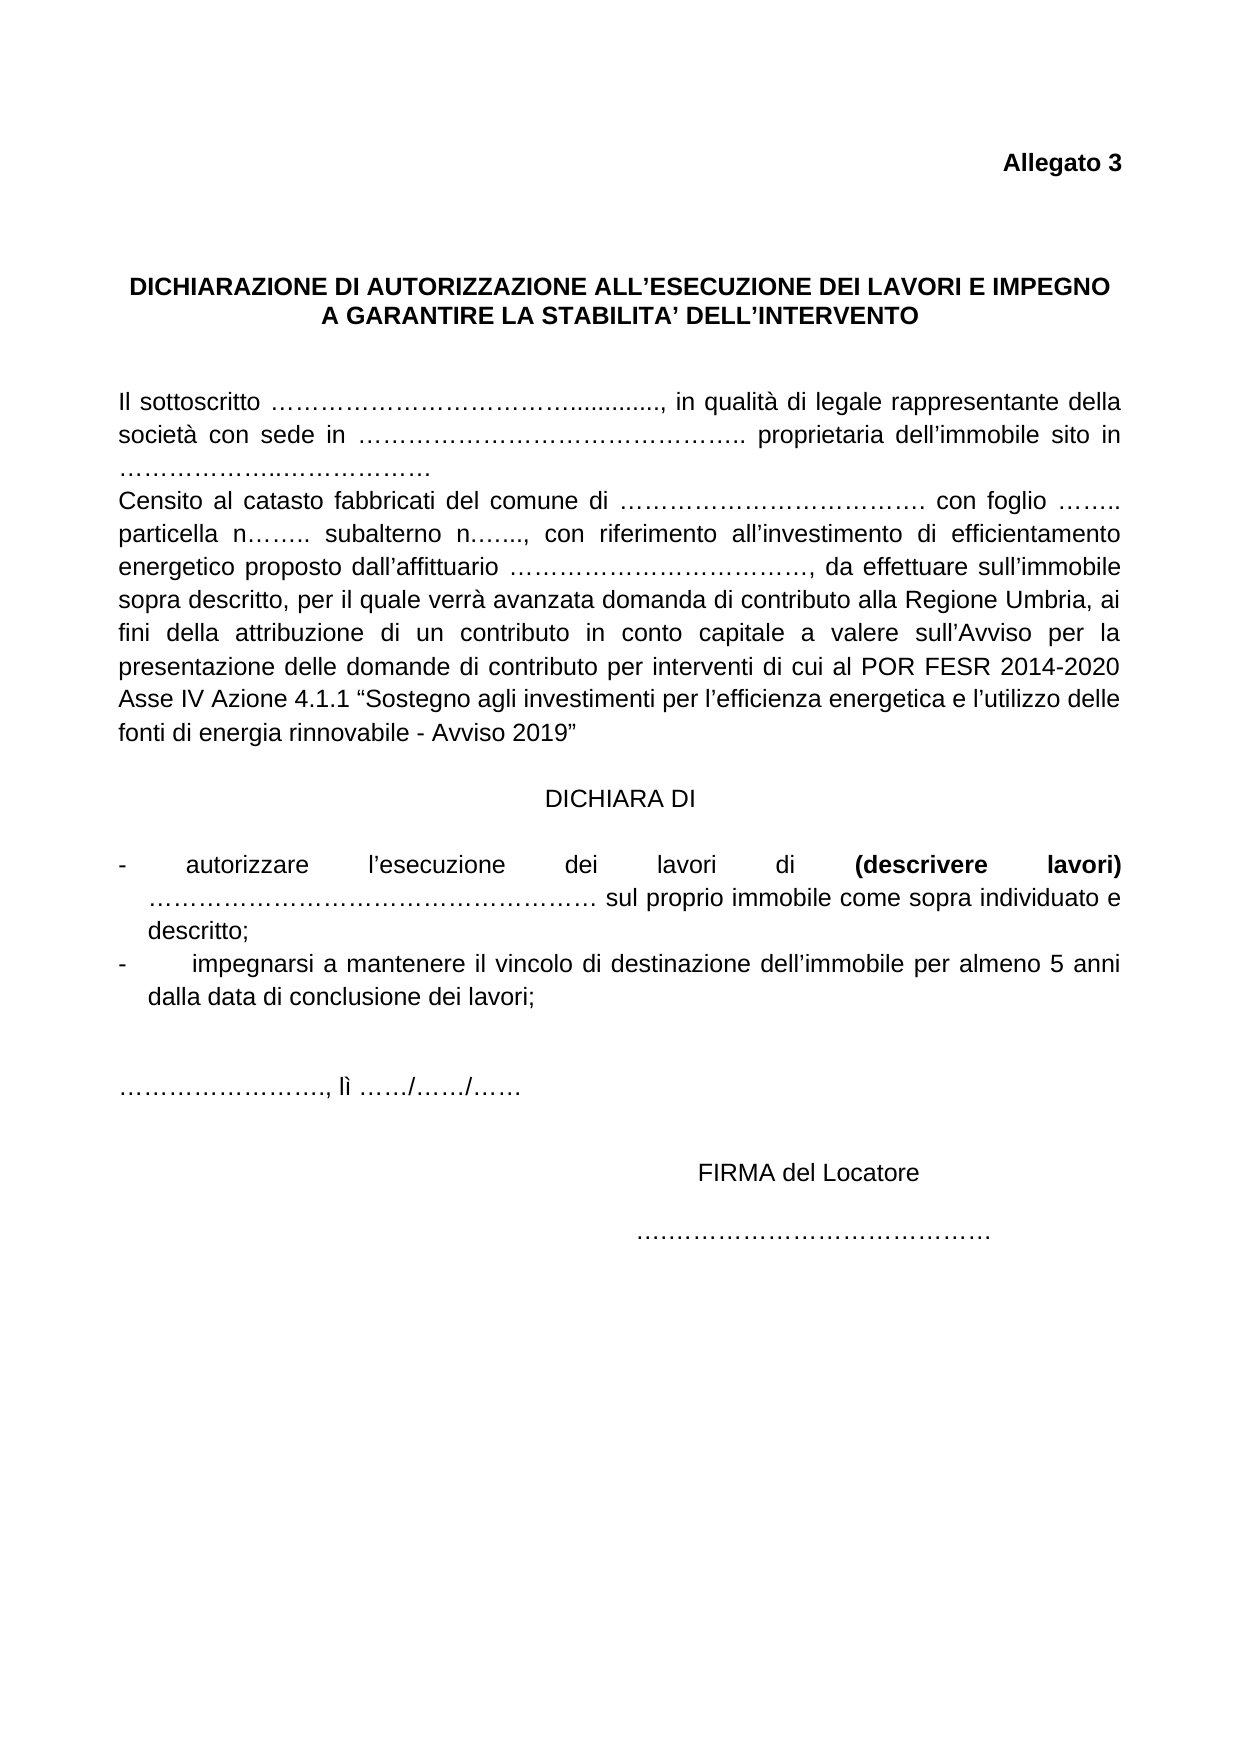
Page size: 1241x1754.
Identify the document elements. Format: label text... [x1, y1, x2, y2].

text - impegnarsi a mantenere il vincolo di destinazione dell’immobile per almeno 5 anni dalla data di conclusione dei lavori; [118, 949, 1122, 1010]
text DICHIARA DI [118, 783, 1122, 812]
text FIRMA del Locatore [561, 1158, 1122, 1187]
text ….………………………………… [561, 1216, 1122, 1245]
text Il sottoscritto ………………………………............., in qualità di legale rappresentante della società con sede in ……………………………………….. proprietaria dell’immobile sito in ………………..……………… [118, 387, 1122, 482]
text ……………………., lì ……/……/…… [118, 1072, 1122, 1101]
text DICHIARAZIONE DI AUTORIZZAZIONE ALL’ESECUZIONE DEI LAVORI E IMPEGNO A GARANTIRE LA STABILITA’ DELL’INTERVENTO [118, 272, 1122, 330]
text - autorizzare l’esecuzione dei lavori di (descrivere lavori) ……………………………………………… sul proprio immobile come sopra individuato e descritto; [118, 849, 1122, 944]
text Censito al catasto fabbricati del comune di ………………………………. con foglio …….. particella n…….. subalterno n.…..., con riferimento all’investimento di efficientamento energetico proposto dall’affittuario ………………………………, da effettuare sull’immobile sopra descritto, per il quale verrà avanzata domanda di contributo alla Regione Umbria, ai fini della attribuzione di un contributo in conto capitale a valere sull’Avviso per la presentazione delle domande di contributo per interventi di cui al POR FESR 2014-2020 Asse IV Azione 4.1.1 “Sostegno agli investimenti per l’efficienza energetica e l’utilizzo delle fonti di energia rinnovabile - Avviso 2019” [118, 486, 1122, 746]
text Allegato 3 [118, 148, 1122, 176]
